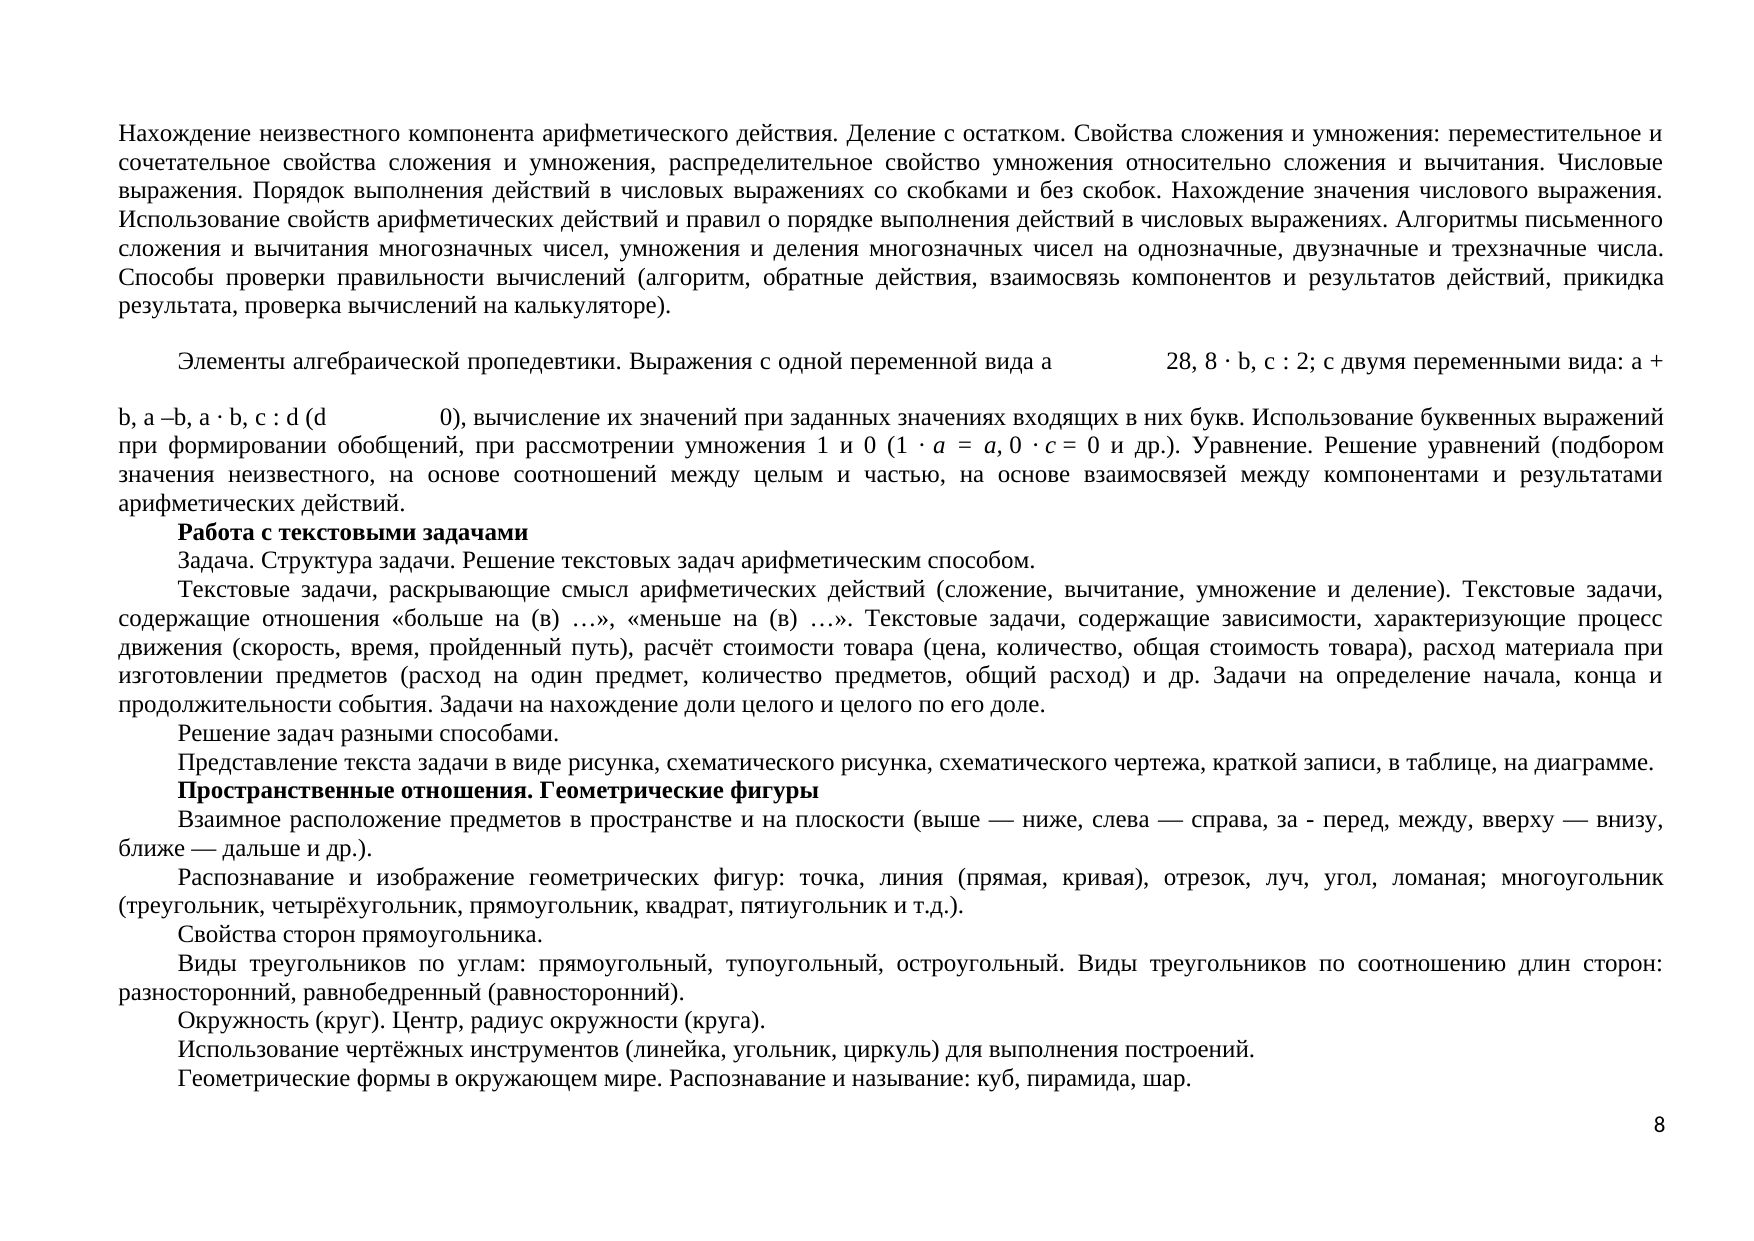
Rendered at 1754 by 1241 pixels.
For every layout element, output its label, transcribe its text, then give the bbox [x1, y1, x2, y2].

text Геометрические формы в окружающем мире. Распознавание и называние: куб, пирамида, шар. [118, 1063, 1665, 1092]
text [118, 118, 1665, 319]
text Окружность (круг). Центр, радиус окружности (круга). [118, 1005, 1665, 1034]
text Пространственные отношения. Геометрические фигуры [118, 775, 1665, 804]
text Задача. Структура задачи. Решение текстовых задач арифметическим способом. [118, 545, 1665, 574]
text Текстовые задачи, раскрывающие смысл арифметических действий (сложение, вычитание, умножение и деление). Текстовые задачи, содержащие отношения «больше на (в) …», «меньше на (в) …». Текстовые задачи, содержащие зависимости, характеризующие процесс движения (скорость, время, пройденный путь), расчёт стоимости товара (цена, количество, общая стоимость товара), расход материала при изготовлении предметов (расход на один предмет, количество предметов, общий расход) и др. Задачи на определение начала, конца и продолжительности события. Задачи на нахождение доли целого и целого по его доле. [118, 574, 1665, 718]
text Свойства сторон прямоугольника. [118, 919, 1665, 948]
text Распознавание и изображение геометрических фигур: точка, линия (прямая, кривая), отрезок, луч, угол, ломаная; многоугольник (треугольник, четырёхугольник, прямоугольник, квадрат, пятиугольник и т.д.). [118, 862, 1665, 919]
text Использование чертёжных инструментов (линейка, угольник, циркуль) для выполнения построений. [118, 1034, 1665, 1063]
text Решение задач разными способами. [118, 718, 1665, 747]
text Виды треугольников по углам: прямоугольный, тупоугольный, остроугольный. Виды треугольников по соотношению длин сторон: разносторонний, равнобедренный (равносторонний). [118, 948, 1665, 1005]
text Представление текста задачи в виде рисунка, схематического рисунка, схематического чертежа, краткой записи, в таблице, на диаграмме. [118, 747, 1665, 775]
text Элементы алгебраической пропедевтики. Выражения с одной переменной вида а 28, 8 ∙ b, c : 2; с двумя переменными вида: а + b, а –b, а ∙ b, с : d (d 0), вычисление их значений при заданных значениях входящих в них букв. Использование буквенных выражений при формировании обобщений, при рассмотрении умножения 1 и 0 (1 ∙ а = а, 0 ∙ с = 0 и др.). Уравнение. Решение уравнений (подбором значения неизвестного, на основе соотношений между целым и частью, на основе взаимосвязей между компонентами и результатами арифметических действий. [118, 319, 1665, 517]
text Взаимное расположение предметов в пространстве и на плоскости (выше — ниже, слева — справа, за - перед, между, вверху — внизу, ближе — дальше и др.). [118, 804, 1665, 862]
text Работа с текстовыми задачами [118, 517, 1665, 545]
